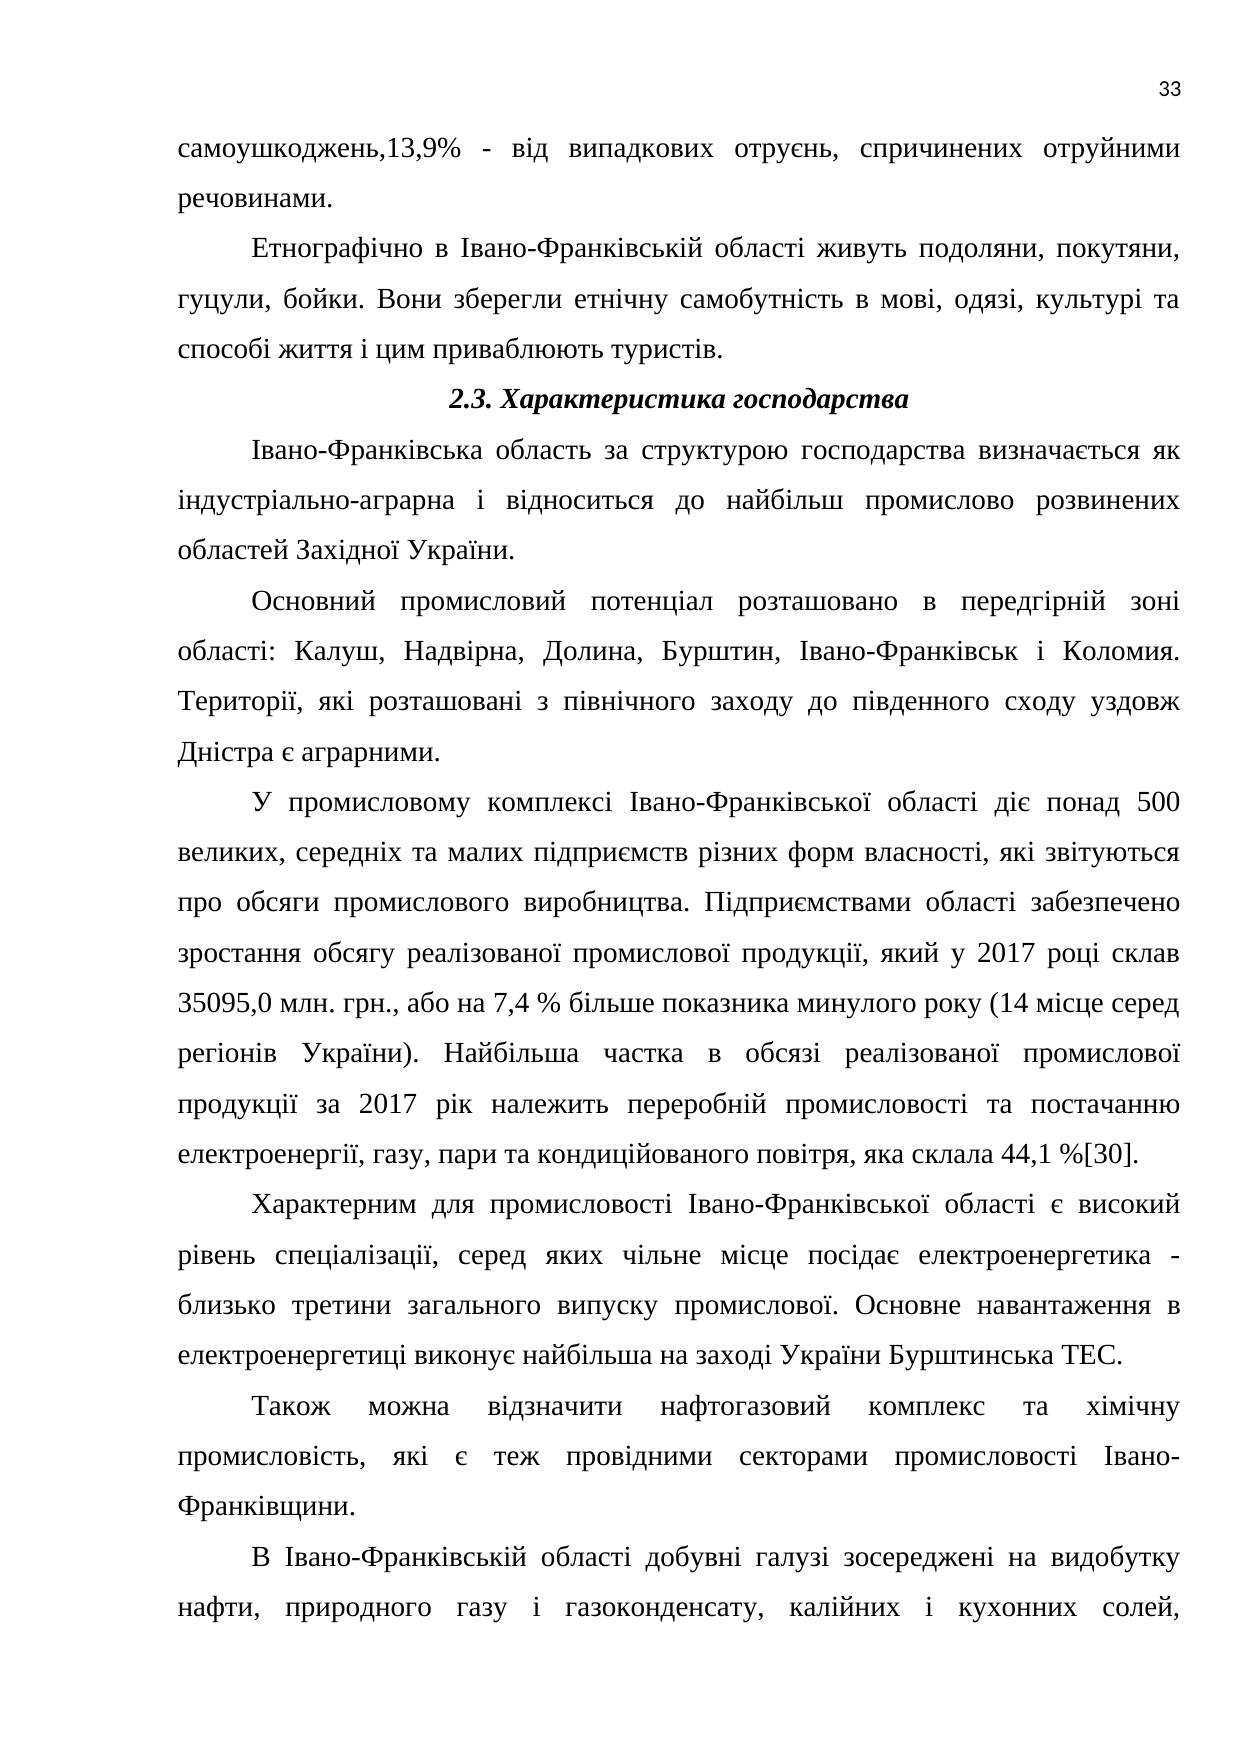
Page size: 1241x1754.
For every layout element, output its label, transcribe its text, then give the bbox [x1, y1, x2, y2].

text 2.3. Характеристика господарства [177, 381, 1181, 415]
text Характерним для промисловості Івано-Франківської області є високий рівень спеціалізації, серед яких чільне місце посідає електроенергетика - близько третини загального випуску промислової. Основне навантаження в електроенергетиці виконує найбільша на заході України Бурштинська ТЕС. [177, 1186, 1181, 1371]
text Основний промисловий потенціал розташовано в передгірній зоні області: Калуш, Надвірна, Долина, Бурштин, Івано-Франківськ і Коломия. Території, які розташовані з північного заходу до південного сходу уздовж Дністра є аграрними. [177, 583, 1181, 767]
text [177, 130, 1181, 214]
text Івано-Франківська область за структурою господарства визначається як індустріально-аграрна і відноситься до найбільш промислово розвинених областей Західної України. [177, 432, 1181, 566]
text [177, 1539, 1181, 1622]
text Етнографічно в Івано-Франківській області живуть подоляни, покутяни, гуцули, бойки. Вони зберегли етнічну самобутність в мові, одязі, культурі та способі життя і цим приваблюють туристів. [177, 231, 1181, 365]
text Також можна відзначити нафтогазовий комплекс та хімічну промисловість, які є теж провідними секторами промисловості Івано-Франківщини. [177, 1388, 1181, 1522]
text У промисловому комплексі Івано-Франківської області діє понад 500 великих, середніх та малих підприємств різних форм власності, які звітуються про обсяги промислового виробництва. Підприємствами області забезпечено зростання обсягу реалізованої промислової продукції, який у 2017 році склав 35095,0 млн. грн., або на 7,4 % більше показника минулого року (14 місце серед регіонів України). Найбільша частка в обсязі реалізованої промислової продукції за 2017 рік належить переробній промисловості та постачанню електроенергії, газу, пари та кондиційованого повітря, яка склала 44,1 %[30]. [177, 784, 1181, 1170]
